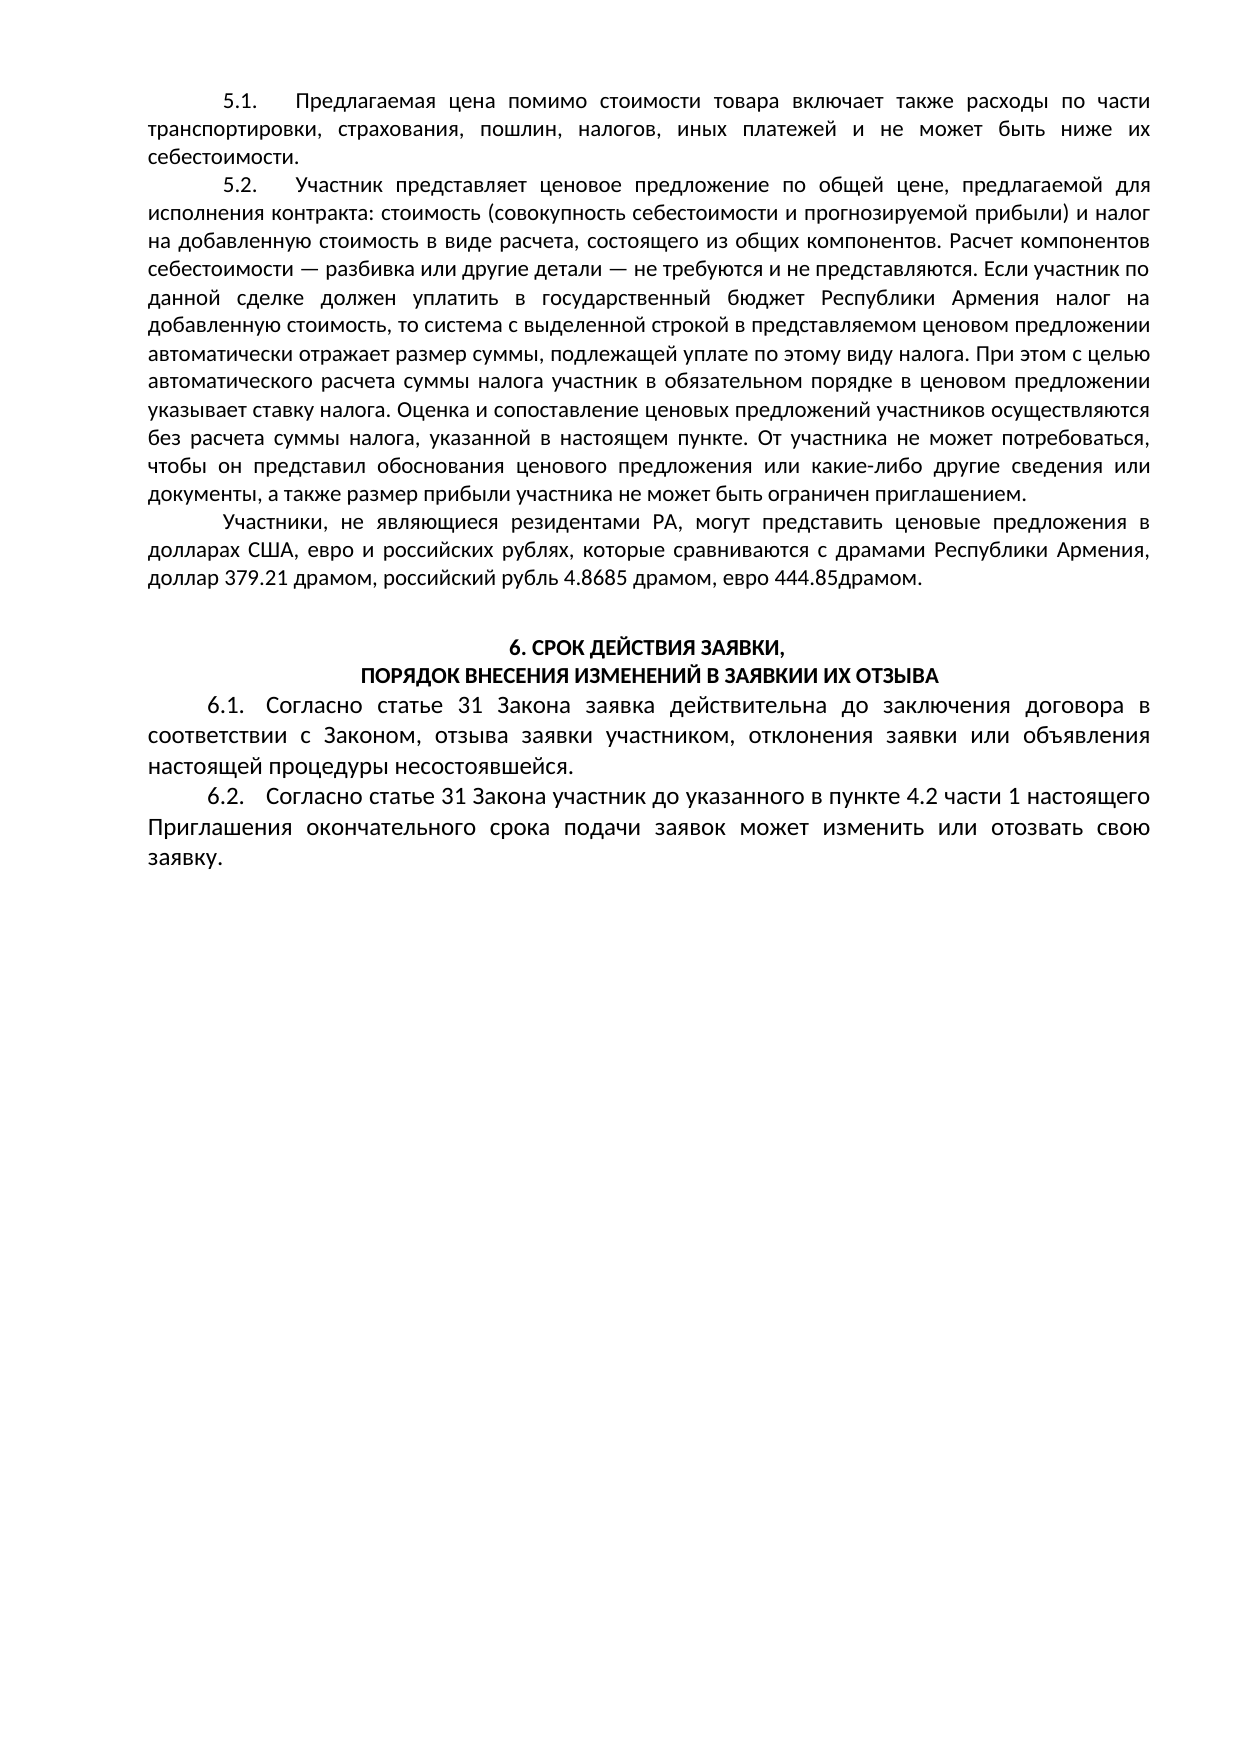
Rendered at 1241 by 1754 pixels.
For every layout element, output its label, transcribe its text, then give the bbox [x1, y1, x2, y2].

text 6. СРОК ДЕЙСТВИЯ ЗАЯВКИ, ПОРЯДОК ВНЕСЕНИЯ ИЗМЕНЕНИЙ В ЗАЯВКИИ ИХ ОТЗЫВА [207, 633, 1093, 689]
text Участники, не являющиеся резидентами РА, могут представить ценовые предложения в долларах США, евро и российских рублях, которые сравниваются с драмами Республики Армения, доллар 379.21 драмом, российский рубль 4.8685 драмом, евро 444.85драмом. [148, 507, 1152, 591]
text 6.2. Согласно статье 31 Закона участник до указанного в пункте 4.2 части 1 настоящего Приглашения окончательного срока подачи заявок может изменить или отозвать свою заявку. [148, 780, 1152, 872]
text 5.1. Предлагаемая цена помимо стоимости товара включает также расходы по части транспортировки, страхования, пошлин, налогов, иных платежей и не может быть ниже их себестоимости. [148, 86, 1152, 171]
text 5.2. Участник представляет ценовое предложение по общей цене, предлагаемой для исполнения контракта: стоимость (совокупность себестоимости и прогнозируемой прибыли) и налог на добавленную стоимость в виде расчета, состоящего из общих компонентов. Расчет компонентов себестоимости — разбивка или другие детали — не требуются и не представляются. Если участник по данной сделке должен уплатить в государственный бюджет Республики Армения налог на добавленную стоимость, то система с выделенной строкой в представляемом ценовом предложении автоматически отражает размер суммы, подлежащей уплате по этому виду налога. При этом с целью автоматического расчета суммы налога участник в обязательном порядке в ценовом предложении указывает ставку налога. Оценка и сопоставление ценовых предложений участников осуществляются без расчета суммы налога, указанной в настоящем пункте. От участника не может потребоваться, чтобы он представил обоснования ценового предложения или какие-либо другие сведения или документы, а также размер прибыли участника не может быть ограничен приглашением. [148, 171, 1152, 507]
text 6.1. Согласно статье 31 Закона заявка действительна до заключения договора в соответствии с Законом, отзыва заявки участником, отклонения заявки или объявления настоящей процедуры несостоявшейся. [148, 689, 1152, 780]
